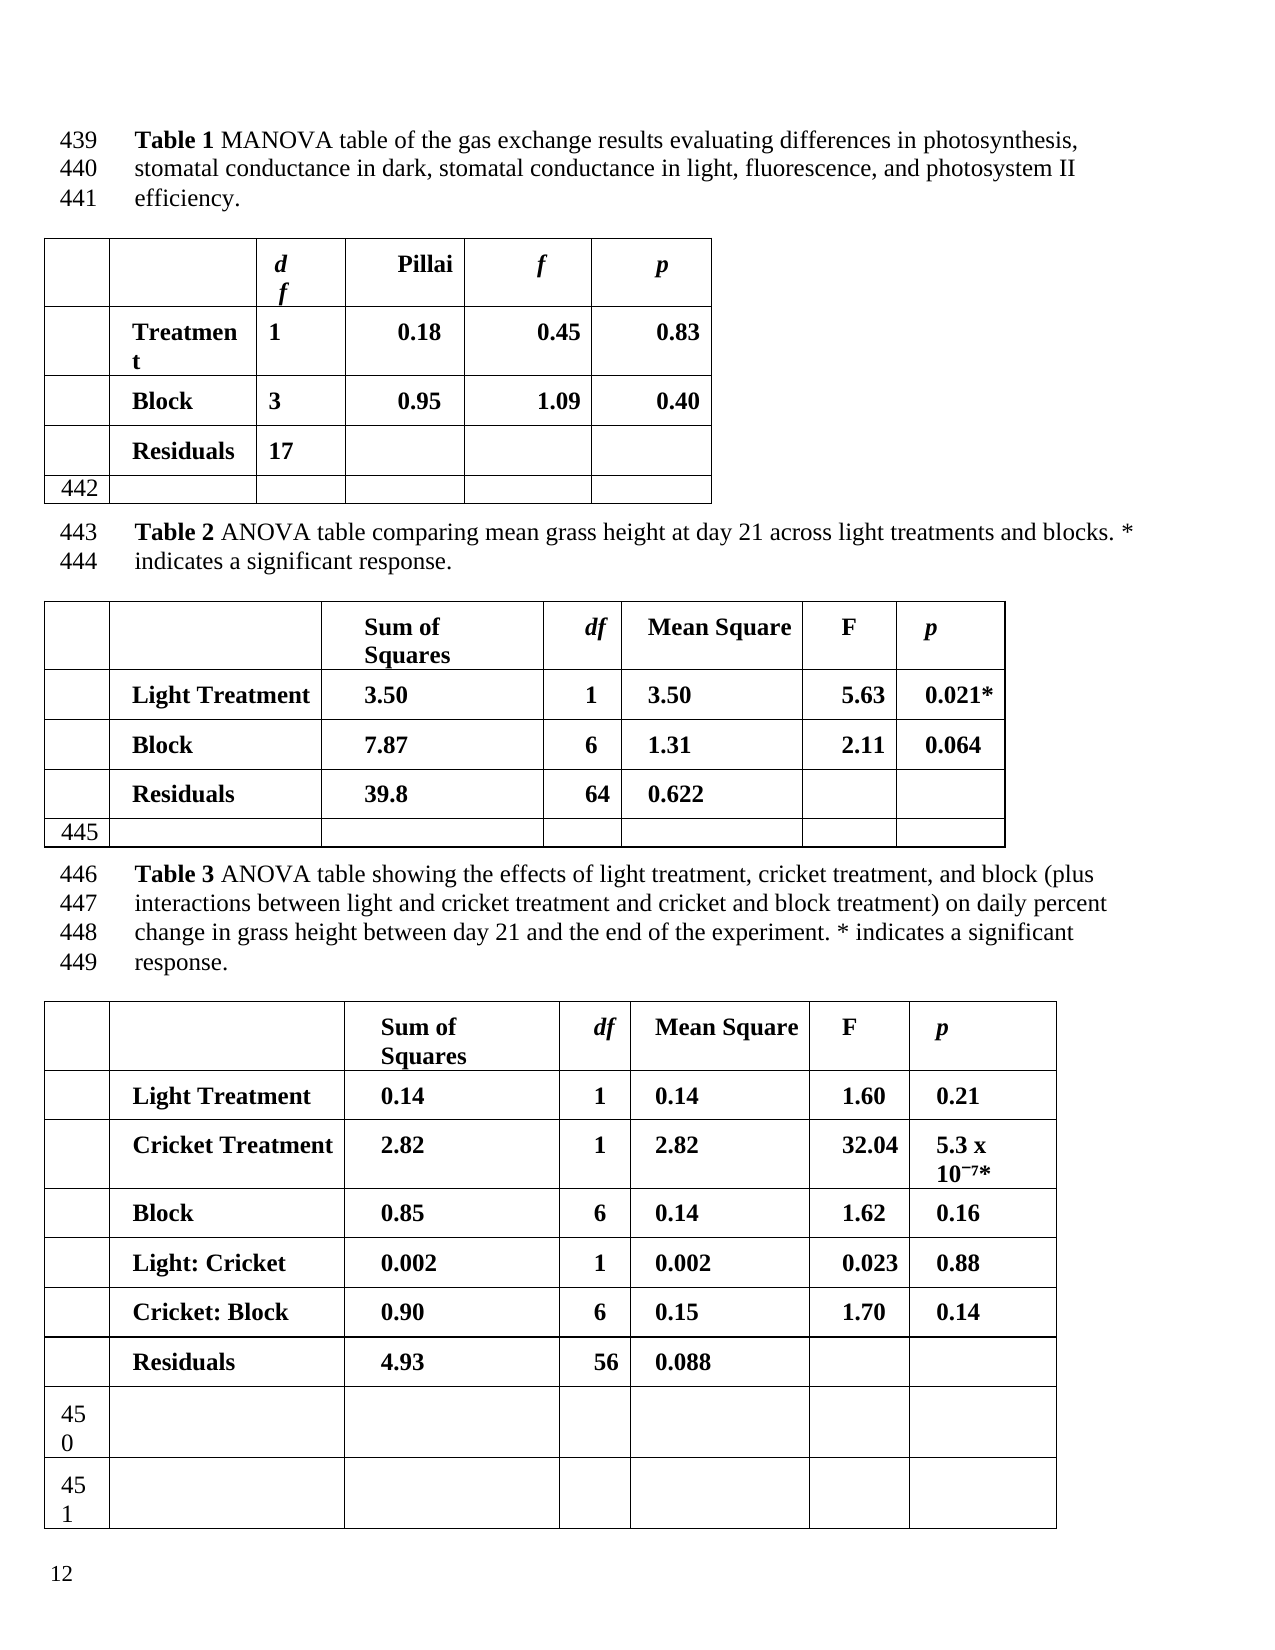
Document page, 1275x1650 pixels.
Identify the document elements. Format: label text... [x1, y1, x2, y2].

table_cell 0.21 [910, 1071, 1056, 1119]
table_cell [622, 819, 802, 846]
text 439 Table 1 MANOVA table of the gas exchange results evaluating differences in photosynthesis, [59, 125, 1164, 154]
table_cell Cricket Treatment [110, 1120, 344, 1188]
table_cell 0.14 [345, 1071, 559, 1119]
table_cell 1.31 [622, 720, 802, 768]
table_cell [110, 1458, 344, 1527]
table_cell 7.87 [322, 720, 543, 768]
table_cell Residuals [110, 770, 321, 818]
table_cell Residuals [110, 426, 256, 474]
table_cell [810, 1338, 909, 1386]
table_cell Residuals [110, 1338, 344, 1386]
table_cell 445 [45, 819, 109, 846]
table_header Mean Square [631, 1002, 809, 1070]
table_cell 2.11 [803, 720, 896, 768]
text 446 Table 3 ANOVA table showing the effects of light treatment, cricket treatment, and block (plus [59, 859, 1164, 888]
table_cell 0.021* [897, 670, 1004, 719]
table_cell Light Treatment [110, 670, 321, 719]
table_header Sum of Squares [322, 602, 543, 669]
table_header [45, 1002, 109, 1070]
table_cell 0.023 [810, 1238, 909, 1287]
table_cell [45, 670, 109, 719]
table_cell 6 [560, 1189, 630, 1237]
table_cell [45, 1238, 109, 1287]
table_cell [110, 476, 256, 503]
table_cell 0.622 [622, 770, 802, 818]
text 448 change in grass height between day 21 and the end of the experiment. * indicates a significant [59, 917, 1164, 946]
table_cell Block [110, 720, 321, 768]
table_cell 17 [257, 426, 345, 474]
table_cell 1 [560, 1120, 630, 1188]
table_cell 1.70 [810, 1288, 909, 1336]
table_header F [810, 1002, 909, 1070]
table_cell [346, 476, 464, 503]
table_cell 1.60 [810, 1071, 909, 1119]
table_cell [803, 819, 896, 846]
table_header df [560, 1002, 630, 1070]
table_cell [910, 1387, 1056, 1457]
table_cell [110, 1387, 344, 1457]
table_cell 0.95 [346, 376, 464, 425]
table_cell [45, 720, 109, 768]
table_cell Block [110, 1189, 344, 1237]
table_cell 2.82 [631, 1120, 809, 1188]
table_header [110, 1002, 344, 1070]
table_cell [897, 819, 1004, 846]
table_header [45, 602, 109, 669]
table_header [110, 239, 256, 306]
table_cell Light Treatment [110, 1071, 344, 1119]
table_cell [45, 1189, 109, 1237]
table_cell [45, 307, 109, 375]
table_cell [322, 819, 543, 846]
table_cell Block [110, 376, 256, 425]
table_cell [810, 1458, 909, 1527]
table_header [45, 239, 109, 306]
table_cell 0.14 [631, 1071, 809, 1119]
table_cell 5.63 [803, 670, 896, 719]
table_header Mean Square [622, 602, 802, 669]
table_cell Light: Cricket [110, 1238, 344, 1287]
table_header p [897, 602, 1004, 669]
table_cell 2.82 [345, 1120, 559, 1188]
table_cell 1.09 [465, 376, 591, 425]
table_cell [110, 819, 321, 846]
table_cell [345, 1458, 559, 1527]
table_cell [592, 426, 711, 474]
table_header df [544, 602, 621, 669]
table_cell 1 [257, 307, 345, 375]
table_cell [45, 1338, 109, 1386]
text 444 indicates a significant response. [59, 546, 1164, 574]
table_header Pillai [346, 239, 464, 306]
table_cell 56 [560, 1338, 630, 1386]
table_header Sum of Squares [345, 1002, 559, 1070]
table_cell [45, 376, 109, 425]
text 440 stomatal conductance in dark, stomatal conductance in light, fluorescence, and photosystem II [59, 154, 1164, 182]
table_cell [345, 1387, 559, 1457]
table_header p [592, 239, 711, 306]
table_cell [897, 770, 1004, 818]
table_cell 4.93 [345, 1338, 559, 1386]
text 447 interactions between light and cricket treatment and cricket and block treatment) on daily percent [59, 889, 1164, 917]
table_header p [910, 1002, 1056, 1070]
table_cell 0.088 [631, 1338, 809, 1386]
table_cell [803, 770, 896, 818]
table_cell [45, 1120, 109, 1188]
table_cell 32.04 [810, 1120, 909, 1188]
table_cell 451 [45, 1458, 109, 1527]
table_cell 3.50 [322, 670, 543, 719]
table_cell 1 [544, 670, 621, 719]
table_header df [257, 239, 345, 306]
table_cell 0.064 [897, 720, 1004, 768]
table_cell [45, 426, 109, 474]
table_cell [810, 1387, 909, 1457]
table_cell [910, 1458, 1056, 1527]
table_cell 0.45 [465, 307, 591, 375]
text 449 response. [59, 947, 1164, 975]
table_header f [465, 239, 591, 306]
table_cell [45, 1288, 109, 1336]
table_cell 0.14 [910, 1288, 1056, 1336]
table_cell 64 [544, 770, 621, 818]
table_cell 450 [45, 1387, 109, 1457]
table_cell 0.90 [345, 1288, 559, 1336]
table_header [110, 602, 321, 669]
table_cell 0.83 [592, 307, 711, 375]
table_cell 0.14 [631, 1189, 809, 1237]
table_cell [346, 426, 464, 474]
table_cell 39.8 [322, 770, 543, 818]
table_header F [803, 602, 896, 669]
table_cell 0.002 [345, 1238, 559, 1287]
table_cell [560, 1458, 630, 1527]
table_cell 0.16 [910, 1189, 1056, 1237]
table_cell 3 [257, 376, 345, 425]
table_cell [465, 426, 591, 474]
table_cell 1.62 [810, 1189, 909, 1237]
table_cell 1 [560, 1238, 630, 1287]
table_cell 6 [560, 1288, 630, 1336]
table_cell 0.85 [345, 1189, 559, 1237]
table_cell 0.40 [592, 376, 711, 425]
table_cell [45, 1071, 109, 1119]
table_cell 3.50 [622, 670, 802, 719]
table_cell 0.88 [910, 1238, 1056, 1287]
table_cell 0.18 [346, 307, 464, 375]
table_cell [631, 1458, 809, 1527]
table_cell [45, 770, 109, 818]
table_cell [465, 476, 591, 503]
table_cell [560, 1387, 630, 1457]
text 443 Table 2 ANOVA table comparing mean grass height at day 21 across light treatments and blocks. * [59, 517, 1164, 545]
table_cell 5.3 x 10⁻⁷* [910, 1120, 1056, 1188]
table_cell [257, 476, 345, 503]
table_cell 0.15 [631, 1288, 809, 1336]
table_cell [544, 819, 621, 846]
text 441 efficiency. [59, 183, 1164, 212]
table_cell [910, 1338, 1056, 1386]
table_cell Treatment [110, 307, 256, 375]
table_cell [592, 476, 711, 503]
table_cell 6 [544, 720, 621, 768]
table_cell 1 [560, 1071, 630, 1119]
table_cell Cricket: Block [110, 1288, 344, 1336]
table_cell 442 [45, 476, 109, 503]
table_cell 0.002 [631, 1238, 809, 1287]
table_cell [631, 1387, 809, 1457]
